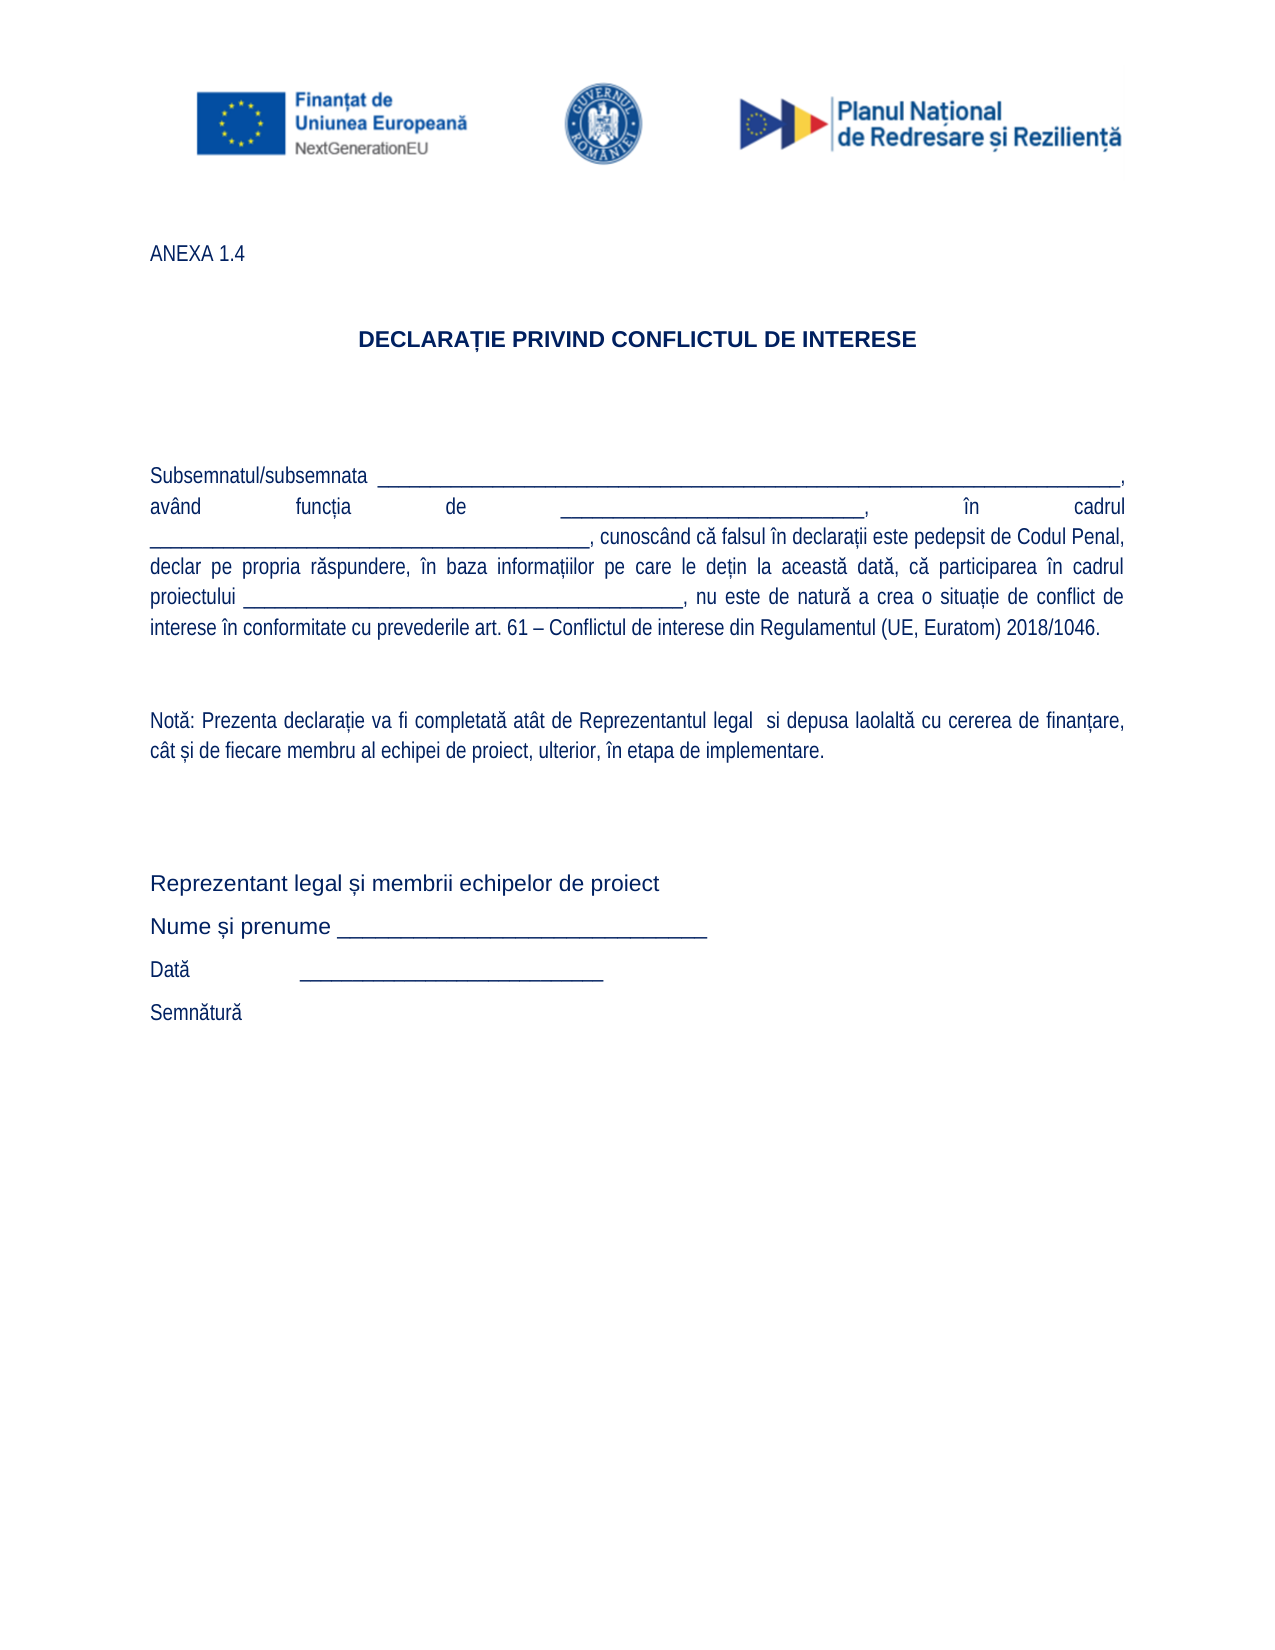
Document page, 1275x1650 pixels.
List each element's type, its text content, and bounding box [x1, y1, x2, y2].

text Dată _____________________________ [150, 956, 1125, 983]
text DECLARAȚIE PRIVIND CONFLICTUL DE INTERESE [150, 326, 1125, 353]
text ANEXA 1.4 [150, 240, 1125, 267]
text Semnătură [150, 999, 1125, 1026]
picture [150, 65, 1125, 181]
text Notă: Prezenta declarație va fi completată atât de Reprezentantul legal si depusa laolaltă cu cererea de finanțare, cât și de fiecare membru al echipei de proiect, ulterior, în etapa de implementare. [150, 707, 1125, 764]
text Subsemnatul/subsemnata _______________________________________________________________________, având funcția de _____________________________, în cadrul __________________________________________, cunoscând că falsul în declarații este pedepsit de Codul Penal, declar pe propria răspundere, în baza informațiilor pe care le dețin la această dată, că participarea în cadrul proiectului __________________________________________, nu este de natură a crea o situație de conflict de interese în conformitate cu prevederile art. 61 – Conflictul de interese din Regulamentul (UE, Euratom) 2018/1046. [150, 462, 1125, 640]
text Reprezentant legal și membrii echipelor de proiect [150, 870, 1125, 897]
text Nume și prenume _____________________________ [150, 913, 1125, 940]
